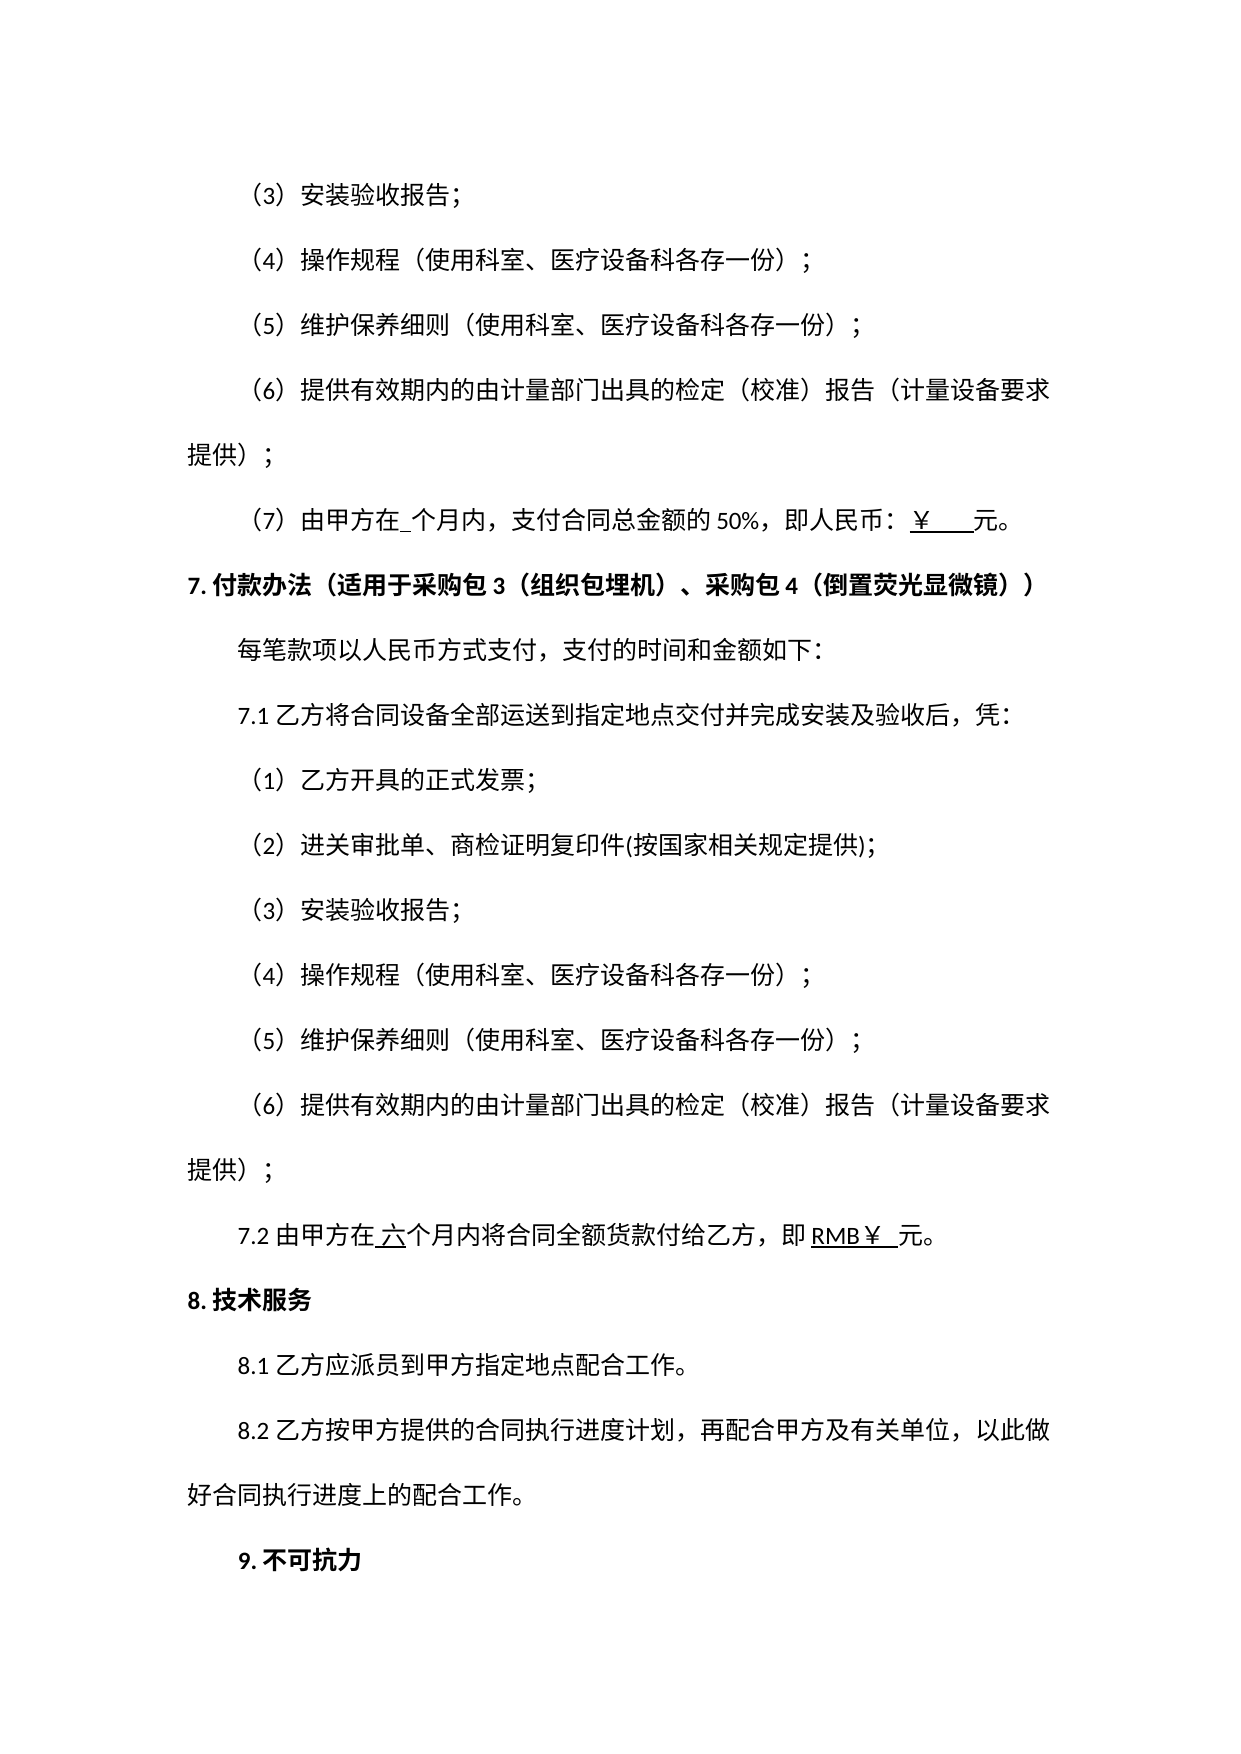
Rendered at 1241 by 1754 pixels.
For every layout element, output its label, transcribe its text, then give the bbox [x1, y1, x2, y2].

text （6）提供有效期内的由计量部门出具的检定（校准）报告（计量设备要求提供）； [187, 357, 1053, 487]
text （3）安装验收报告； [187, 162, 1053, 227]
text 8.1 乙方应派员到甲方指定地点配合工作。 [187, 1332, 1053, 1397]
text 8. 技术服务 [187, 1267, 1053, 1332]
text （6）提供有效期内的由计量部门出具的检定（校准）报告（计量设备要求提供）； [187, 1072, 1053, 1202]
text （4）操作规程（使用科室、医疗设备科各存一份）； [187, 942, 1053, 1007]
text 7.2 由甲方在 六个月内将合同全额货款付给乙方，即RMB￥ 元。 [187, 1202, 1053, 1267]
text （5）维护保养细则（使用科室、医疗设备科各存一份）； [187, 1007, 1053, 1072]
text （1）乙方开具的正式发票； [187, 747, 1053, 812]
text （2）进关审批单、商检证明复印件(按国家相关规定提供)； [187, 812, 1053, 877]
text （7）由甲方在 个月内，支付合同总金额的50%，即人民币：￥ 元。 [187, 487, 1053, 552]
text 7. 付款办法（适用于采购包3（组织包埋机）、采购包4（倒置荧光显微镜）） [187, 552, 1053, 617]
text 9. 不可抗力 [187, 1527, 1053, 1592]
text （4）操作规程（使用科室、医疗设备科各存一份）； [187, 227, 1053, 292]
text （3）安装验收报告； [187, 877, 1053, 942]
text 7.1 乙方将合同设备全部运送到指定地点交付并完成安装及验收后，凭： [187, 682, 1053, 747]
text （5）维护保养细则（使用科室、医疗设备科各存一份）； [187, 292, 1053, 357]
text 8.2 乙方按甲方提供的合同执行进度计划，再配合甲方及有关单位，以此做好合同执行进度上的配合工作。 [187, 1397, 1053, 1527]
text 每笔款项以人民币方式支付，支付的时间和金额如下： [187, 617, 1053, 682]
